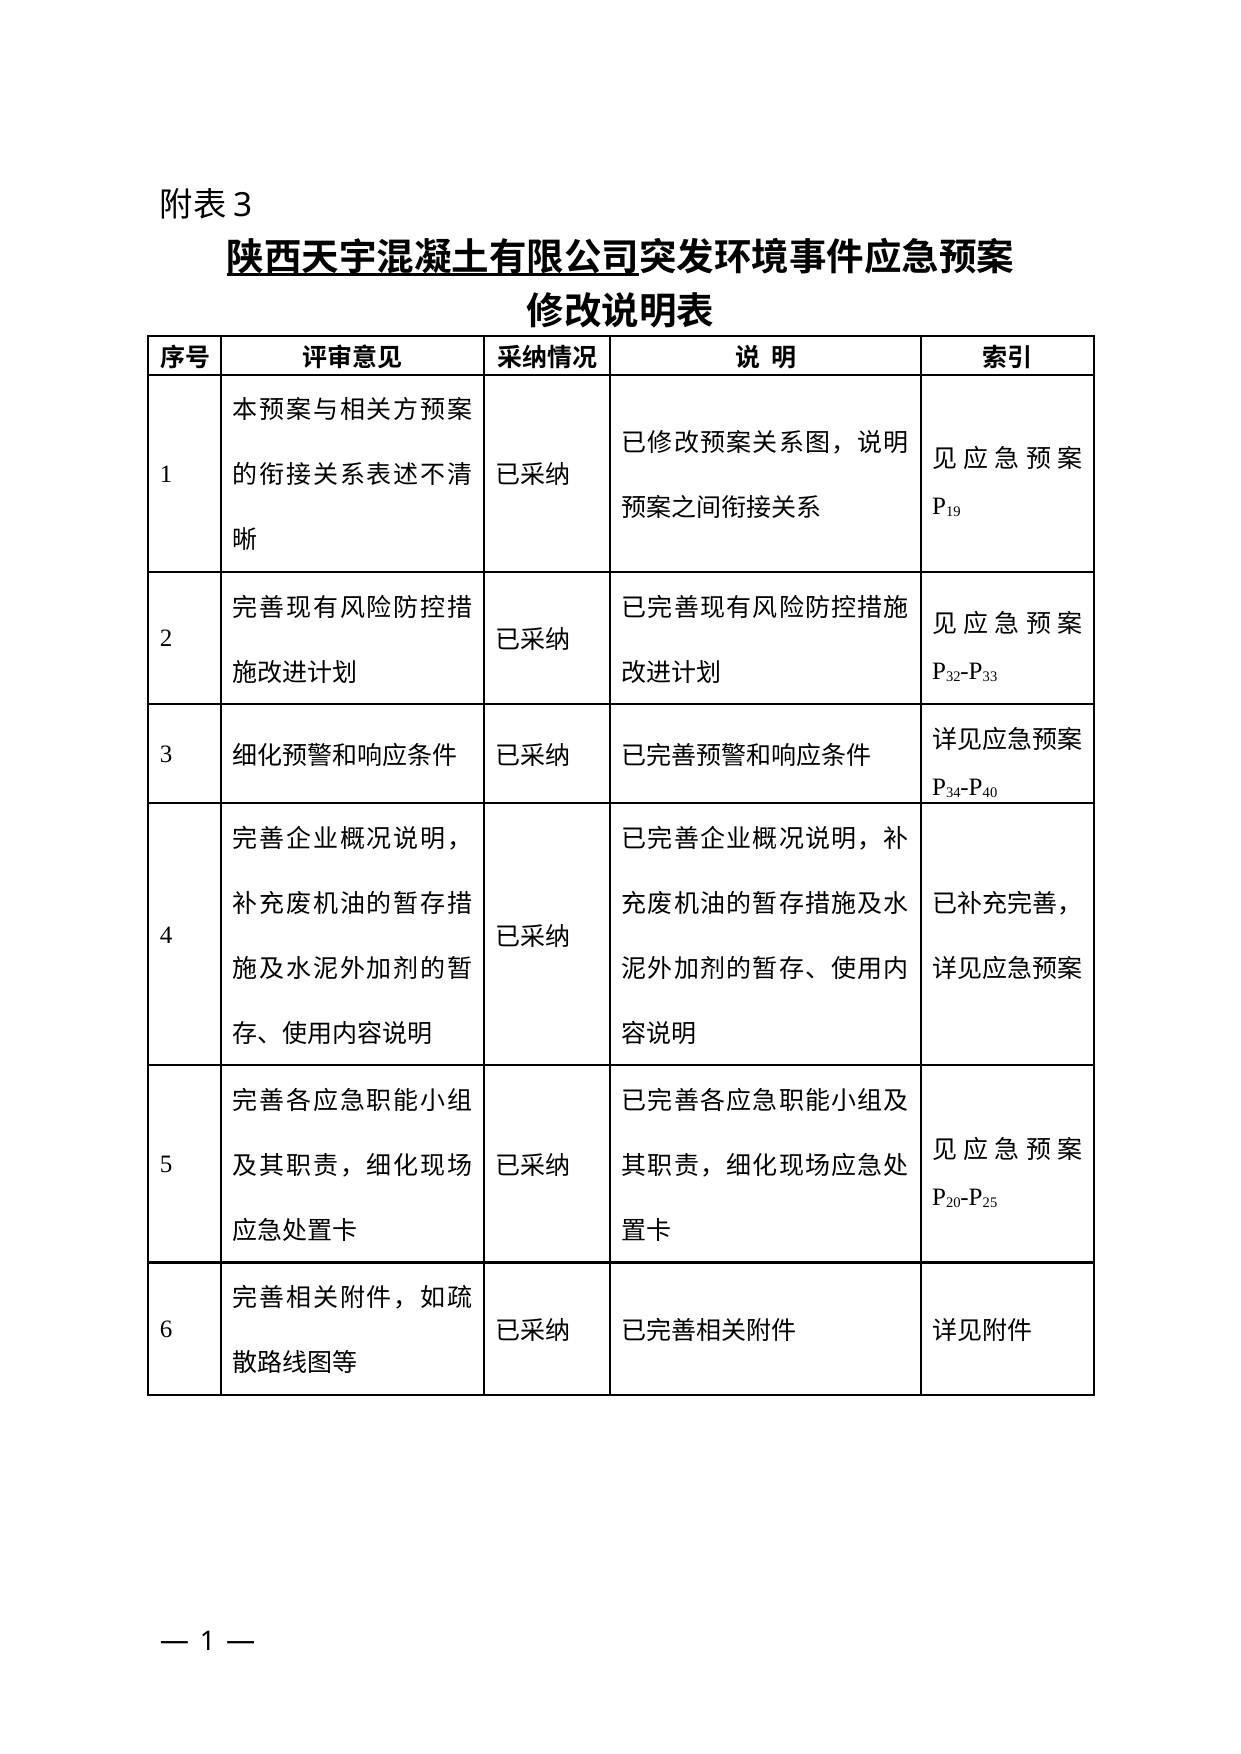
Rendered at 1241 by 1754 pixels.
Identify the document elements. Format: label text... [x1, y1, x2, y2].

table_header 采纳情况 [485, 337, 609, 373]
table_cell 已采纳 [485, 573, 609, 703]
table_cell 已补充完善，详见应急预案 [922, 804, 1093, 1064]
table_header 说 明 [611, 337, 920, 373]
table_cell 已完善预警和响应条件 [611, 705, 920, 802]
table_header 评审意见 [222, 337, 483, 373]
table_cell 1 [149, 376, 220, 571]
table_cell 4 [149, 804, 220, 1064]
table_header 索引 [922, 337, 1093, 373]
table_cell 已完善相关附件 [611, 1264, 920, 1393]
table_cell 2 [149, 573, 220, 703]
table_cell 细化预警和响应条件 [222, 705, 483, 802]
table_header 序号 [149, 337, 220, 373]
table_cell 见应急预案P20-P25 [922, 1066, 1093, 1261]
table_cell 详见应急预案P34-P40 [922, 705, 1093, 802]
table_cell 完善现有风险防控措施改进计划 [222, 573, 483, 703]
table_cell 见应急预案P19 [922, 376, 1093, 571]
text 修改说明表 [159, 281, 1081, 335]
table_cell 见应急预案P32-P33 [922, 573, 1093, 703]
table_cell 已完善现有风险防控措施改进计划 [611, 573, 920, 703]
table_cell 已完善企业概况说明，补充废机油的暂存措施及水泥外加剂的暂存、使用内容说明 [611, 804, 920, 1064]
table_cell 已采纳 [485, 804, 609, 1064]
table_cell 已完善各应急职能小组及其职责，细化现场应急处置卡 [611, 1066, 920, 1261]
table_cell 已采纳 [485, 1066, 609, 1261]
table_cell 6 [149, 1264, 220, 1393]
table_cell 已采纳 [485, 376, 609, 571]
table_cell 完善相关附件，如疏散路线图等 [222, 1264, 483, 1393]
table_cell 5 [149, 1066, 220, 1261]
table_cell 已采纳 [485, 705, 609, 802]
table_cell 本预案与相关方预案的衔接关系表述不清晰 [222, 376, 483, 571]
table_cell 完善各应急职能小组及其职责，细化现场应急处置卡 [222, 1066, 483, 1261]
table_cell 已修改预案关系图，说明预案之间衔接关系 [611, 376, 920, 571]
table_cell 详见附件 [922, 1264, 1093, 1393]
table_cell 已采纳 [485, 1264, 609, 1393]
text 附表3 [159, 178, 1081, 227]
text 陕西天宇混凝土有限公司突发环境事件应急预案 [159, 227, 1081, 281]
table_cell 3 [149, 705, 220, 802]
table_cell 完善企业概况说明，补充废机油的暂存措施及水泥外加剂的暂存、使用内容说明 [222, 804, 483, 1064]
